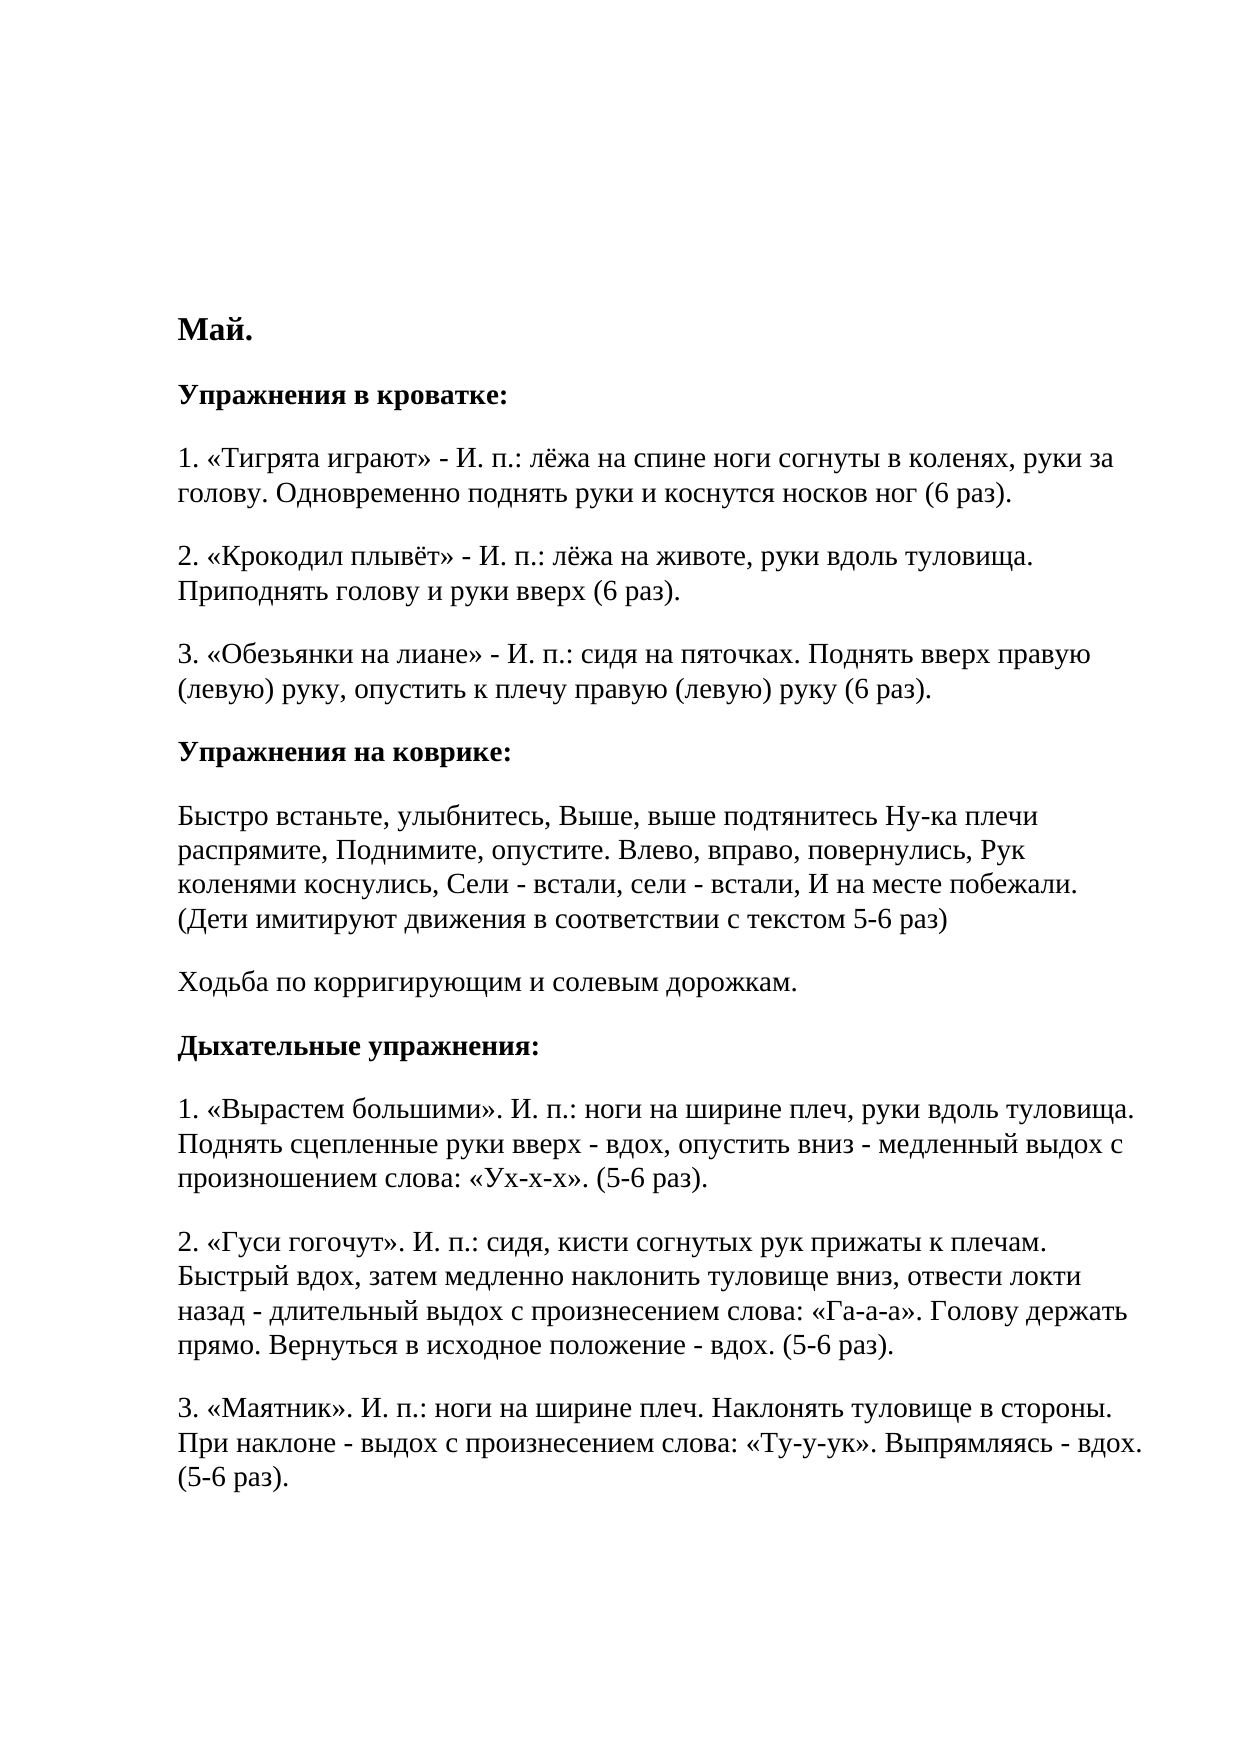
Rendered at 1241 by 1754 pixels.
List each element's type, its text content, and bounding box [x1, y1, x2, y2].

text 1. «Тигрята играют» - И. п.: лёжа на спине ноги согнуты в коленях, руки за голову. Одновременно поднять руки и коснутся носков ног (6 раз). [177, 440, 1152, 508]
text 3. «Маятник». И. п.: ноги на ширине плеч. Наклонять туловище в стороны. При наклоне - выдох с произнесением слова: «Ту-у-ук». Выпрямляясь - вдох. (5-6 раз). [177, 1390, 1152, 1493]
text 2. «Крокодил плывёт» - И. п.: лёжа на животе, руки вдоль туловища. Приподнять голову и руки вверх (6 раз). [177, 538, 1152, 606]
text Быстро встаньте, улыбнитесь, Выше, выше подтянитесь Ну-ка плечи распрямите, Поднимите, опустите. Влево, вправо, повернулись, Рук коленями коснулись, Сели - встали, сели - встали, И на месте побежали. (Дети имитируют движения в соответствии с текстом 5-6 раз) [177, 797, 1152, 934]
text Упражнения в кроватке: [177, 376, 1152, 411]
text 3. «Обезьянки на лиане» - И. п.: сидя на пяточках. Поднять вверх правую (левую) руку, опустить к плечу правую (левую) руку (6 раз). [177, 636, 1152, 704]
text Дыхательные упражнения: [177, 1027, 1152, 1062]
text 2. «Гуси гогочут». И. п.: сидя, кисти согнутых рук прижаты к плечам. Быстрый вдох, затем медленно наклонить туловище вниз, отвести локти назад - длительный выдох с произнесением слова: «Га-а-а». Голову держать прямо. Вернуться в исходное положение - вдох. (5-6 раз). [177, 1223, 1152, 1361]
text Упражнения на коврике: [177, 733, 1152, 768]
text 1. «Вырастем большими». И. п.: ноги на ширине плеч, руки вдоль туловища. Поднять сцепленные руки вверх - вдох, опустить вниз - медленный выдох с произношением слова: «Ух-х-х». (5-6 раз). [177, 1091, 1152, 1194]
text Май. [177, 309, 1152, 347]
text Ходьба по корригирующим и солевым дорожкам. [177, 964, 1152, 998]
